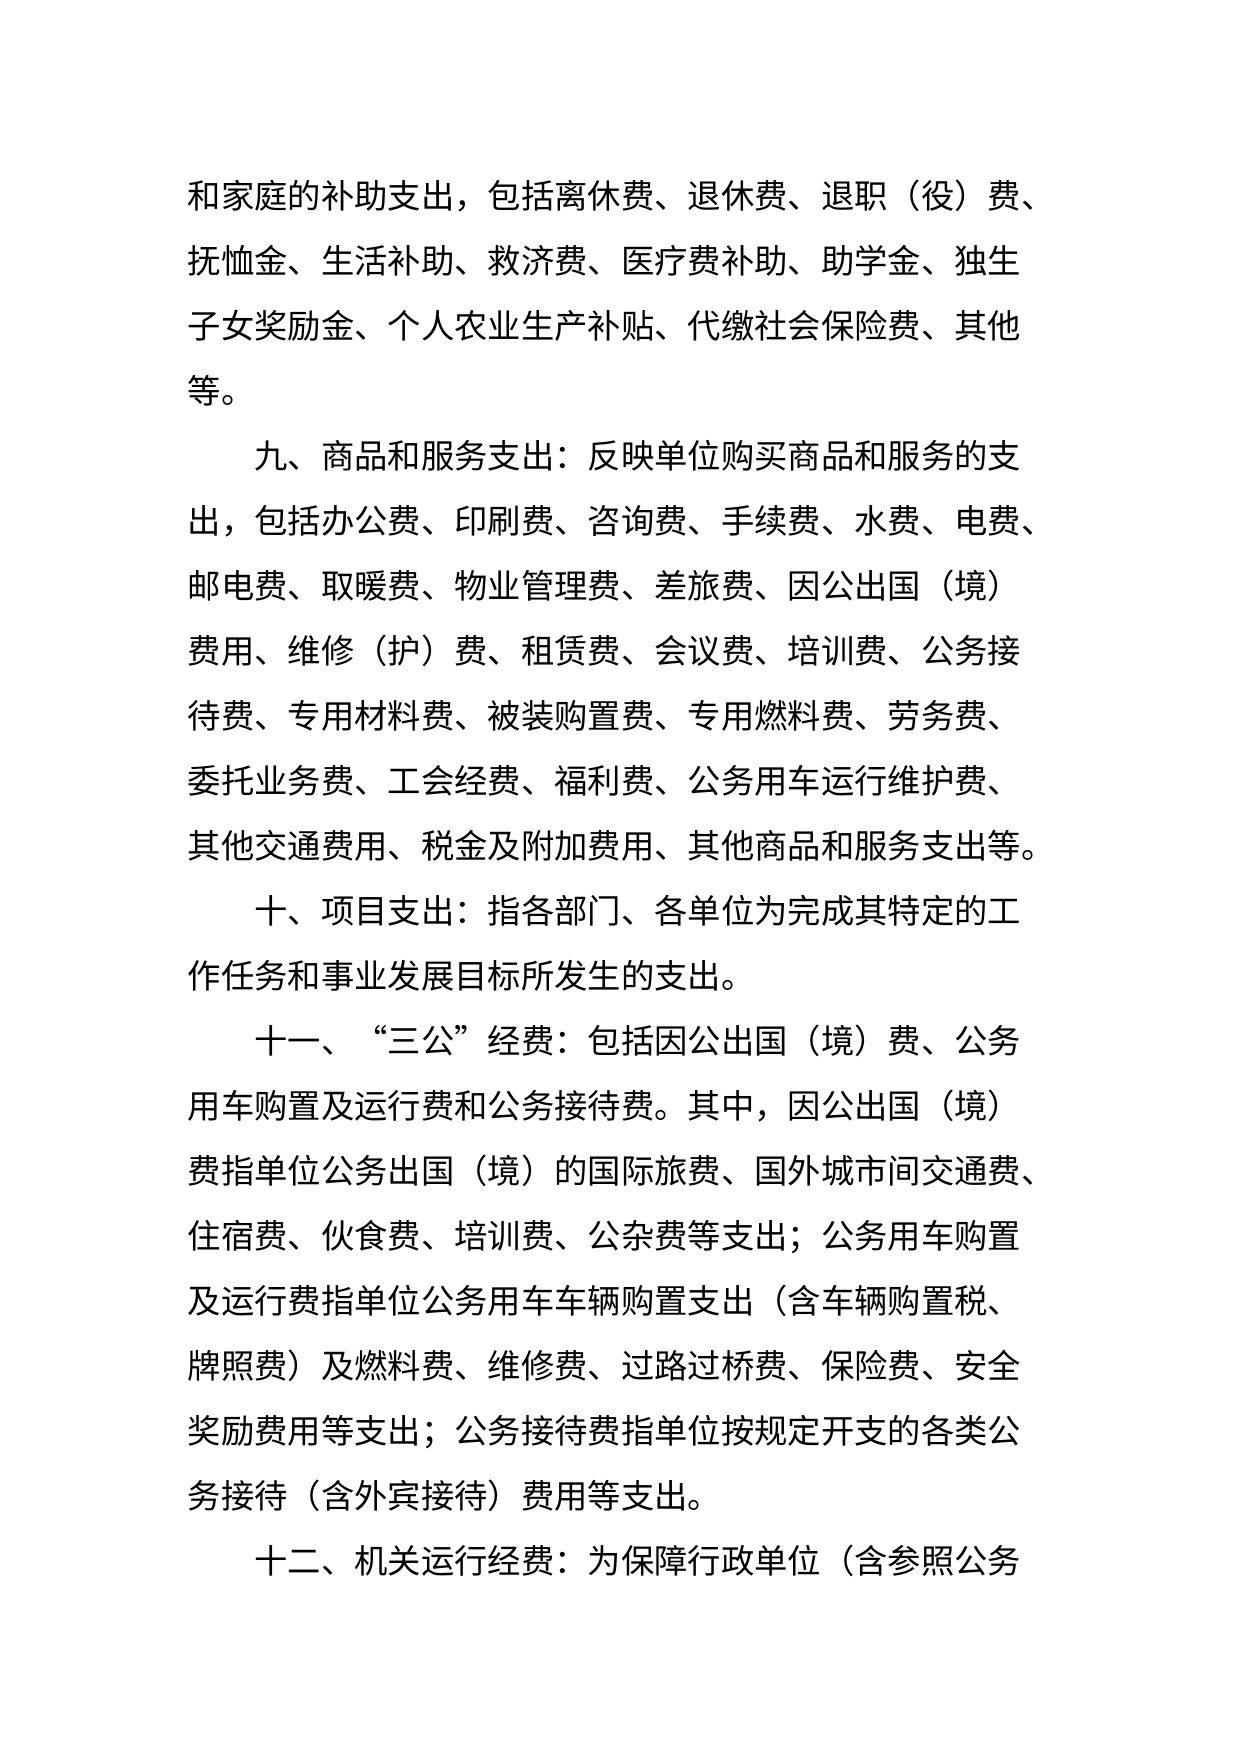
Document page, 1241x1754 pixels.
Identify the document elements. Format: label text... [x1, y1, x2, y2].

text 十一、“三公”经费：包括因公出国（境）费、公务用车购置及运行费和公务接待费。其中，因公出国（境）费指单位公务出国（境）的国际旅费、国外城市间交通费、住宿费、伙食费、培训费、公杂费等支出；公务用车购置及运行费指单位公务用车车辆购置支出（含车辆购置税、牌照费）及燃料费、维修费、过路过桥费、保险费、安全奖励费用等支出；公务接待费指单位按规定开支的各类公务接待（含外宾接待）费用等支出。 [187, 1007, 1053, 1527]
text 十、项目支出：指各部门、各单位为完成其特定的工作任务和事业发展目标所发生的支出。 [187, 877, 1053, 1007]
text 九、商品和服务支出：反映单位购买商品和服务的支出，包括办公费、印刷费、咨询费、手续费、水费、电费、邮电费、取暖费、物业管理费、差旅费、因公出国（境）费用、维修（护）费、租赁费、会议费、培训费、公务接待费、专用材料费、被装购置费、专用燃料费、劳务费、委托业务费、工会经费、福利费、公务用车运行维护费、其他交通费用、税金及附加费用、其他商品和服务支出等。 [187, 422, 1053, 877]
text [187, 1527, 1053, 1592]
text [187, 162, 1053, 422]
